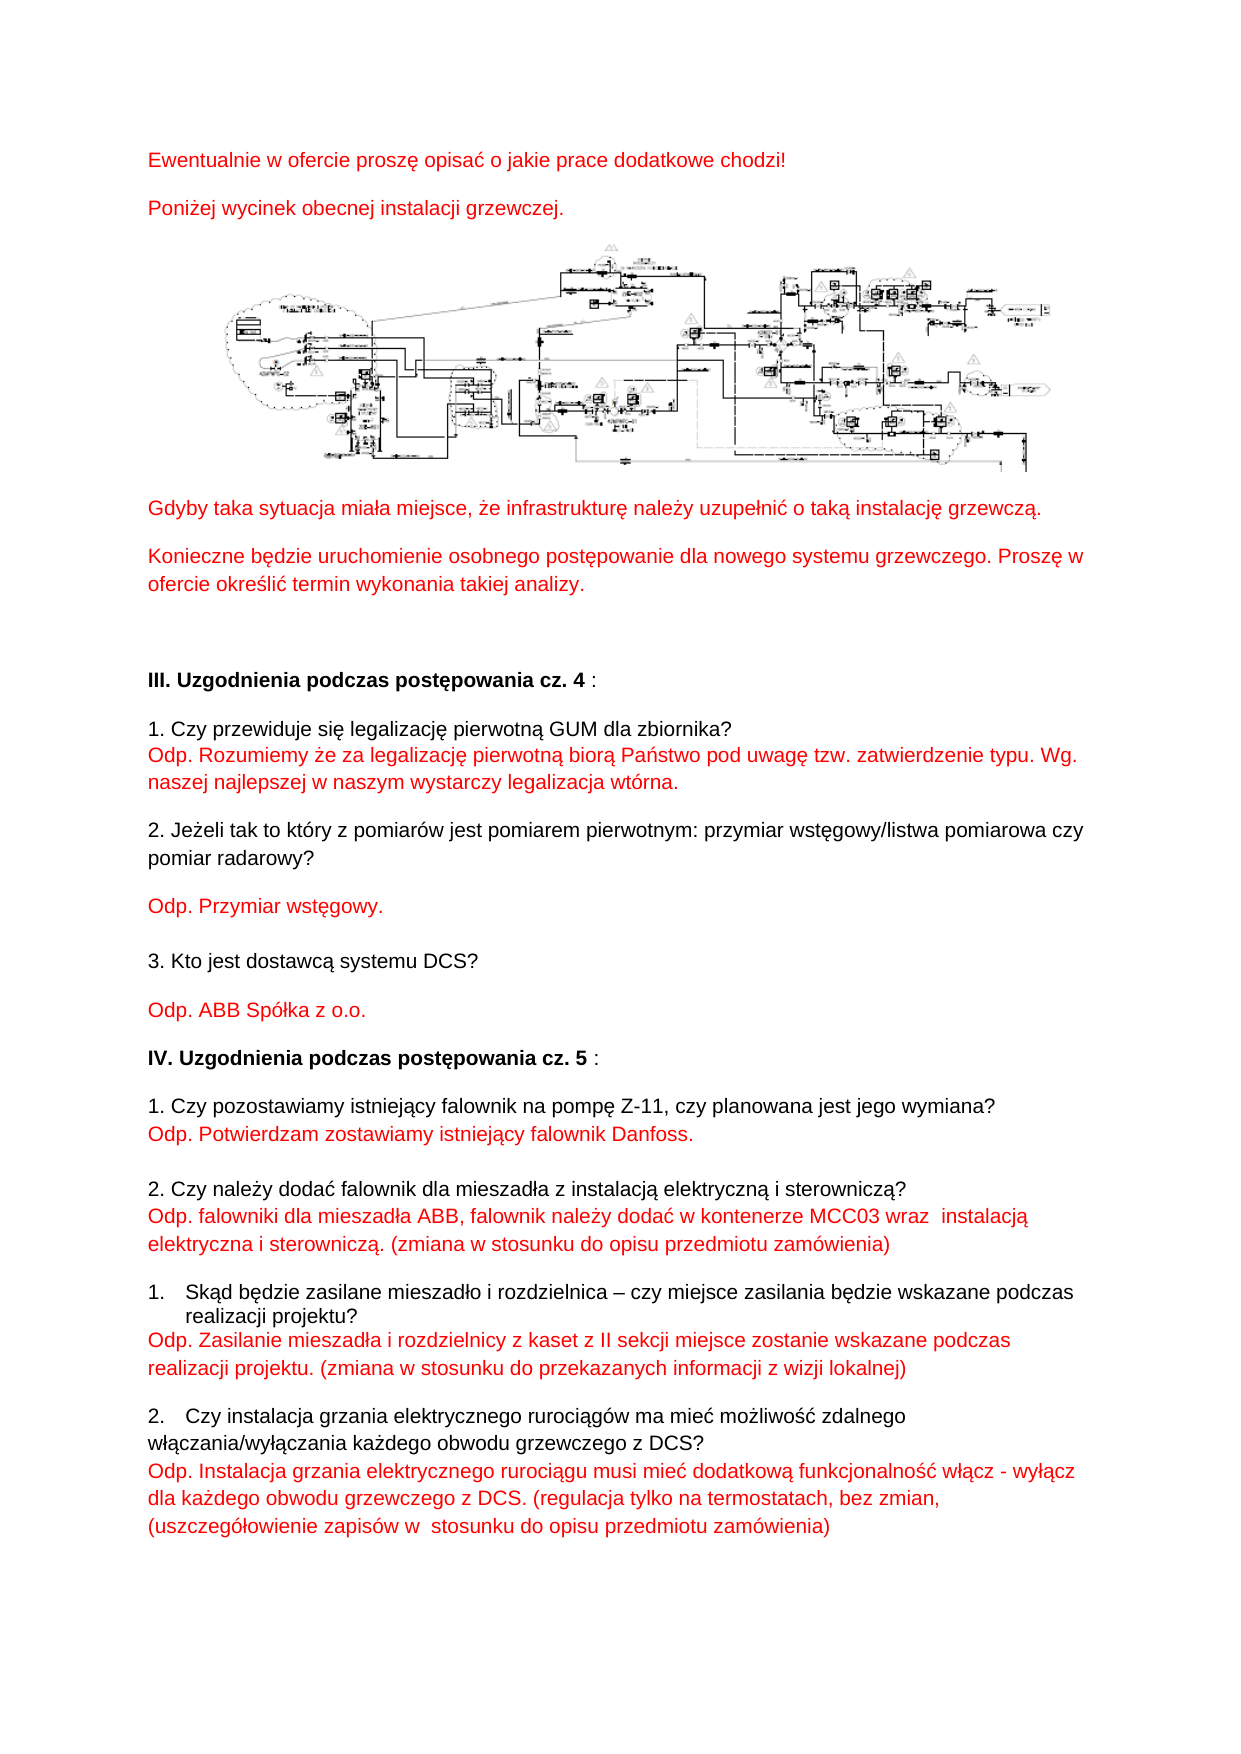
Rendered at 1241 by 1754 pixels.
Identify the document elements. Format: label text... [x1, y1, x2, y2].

list Czy instalacja grzania elektrycznego rurociągów ma mieć możliwość zdalnego włączania/wyłączania każdego obwodu grzewczego z DCS? Odp. Instalacja grzania elektrycznego rurociągu musi mieć dodatkową funkcjonalność włącz - wyłącz dla każdego obwodu grzewczego z DCS. (regulacja tylko na termostatach, bez zmian, (uszczegółowienie zapisów w stosunku do opisu przedmiotu zamówienia) [148, 1404, 1093, 1538]
text Odp. Rozumiemy że za legalizację pierwotną biorą Państwo pod uwagę tzw. zatwierdzenie typu. Wg. naszej najlepszej w naszym wystarczy legalizacja wtórna. [148, 742, 1093, 794]
text Konieczne będzie uruchomienie osobnego postępowanie dla nowego systemu grzewczego. Proszę w ofercie określić termin wykonania takiej analizy. [148, 544, 1093, 596]
text Poniżej wycinek obecnej instalacji grzewczej. [148, 196, 1093, 220]
text Odp. ABB Spółka z o.o. [148, 997, 1093, 1021]
text Odp. Przymiar wstęgowy. 3. Kto jest dostawcą systemu DCS? [148, 894, 1093, 973]
text Gdyby taka sytuacja miała miejsce, że infrastrukturę należy uzupełnić o taką instalację grzewczą. [148, 496, 1093, 520]
text IV. Uzgodnienia podczas postępowania cz. 5 : [148, 1046, 1093, 1070]
text 2. Jeżeli tak to który z pomiarów jest pomiarem pierwotnym: przymiar wstęgowy/listwa pomiarowa czy pomiar radarowy? [148, 818, 1093, 870]
list Skąd będzie zasilane mieszadło i rozdzielnica – czy miejsce zasilania będzie wskazane podczas realizacji projektu? [148, 1280, 1093, 1328]
picture [162, 244, 1108, 472]
text Odp. Zasilanie mieszadła i rozdzielnicy z kaset z II sekcji miejsce zostanie wskazane podczas realizacji projektu. (zmiana w stosunku do przekazanych informacji z wizji lokalnej) [148, 1328, 1093, 1379]
text 2. Czy należy dodać falownik dla mieszadła z instalacją elektryczną i sterowniczą? [148, 1177, 1093, 1201]
text Ewentualnie w ofercie proszę opisać o jakie prace dodatkowe chodzi! [148, 148, 1093, 172]
text III. Uzgodnienia podczas postępowania cz. 4 : [148, 668, 1093, 692]
text 1. Czy przewiduje się legalizację pierwotną GUM dla zbiornika? [148, 717, 1093, 741]
text 1. Czy pozostawiamy istniejący falownik na pompę Z-11, czy planowana jest jego wymiana? Odp. Potwierdzam zostawiamy istniejący falownik Danfoss. [148, 1094, 1093, 1146]
text Odp. falowniki dla mieszadła ABB, falownik należy dodać w kontenerze MCC03 wraz instalacją elektryczna i sterowniczą. (zmiana w stosunku do opisu przedmiotu zamówienia) [148, 1204, 1093, 1256]
